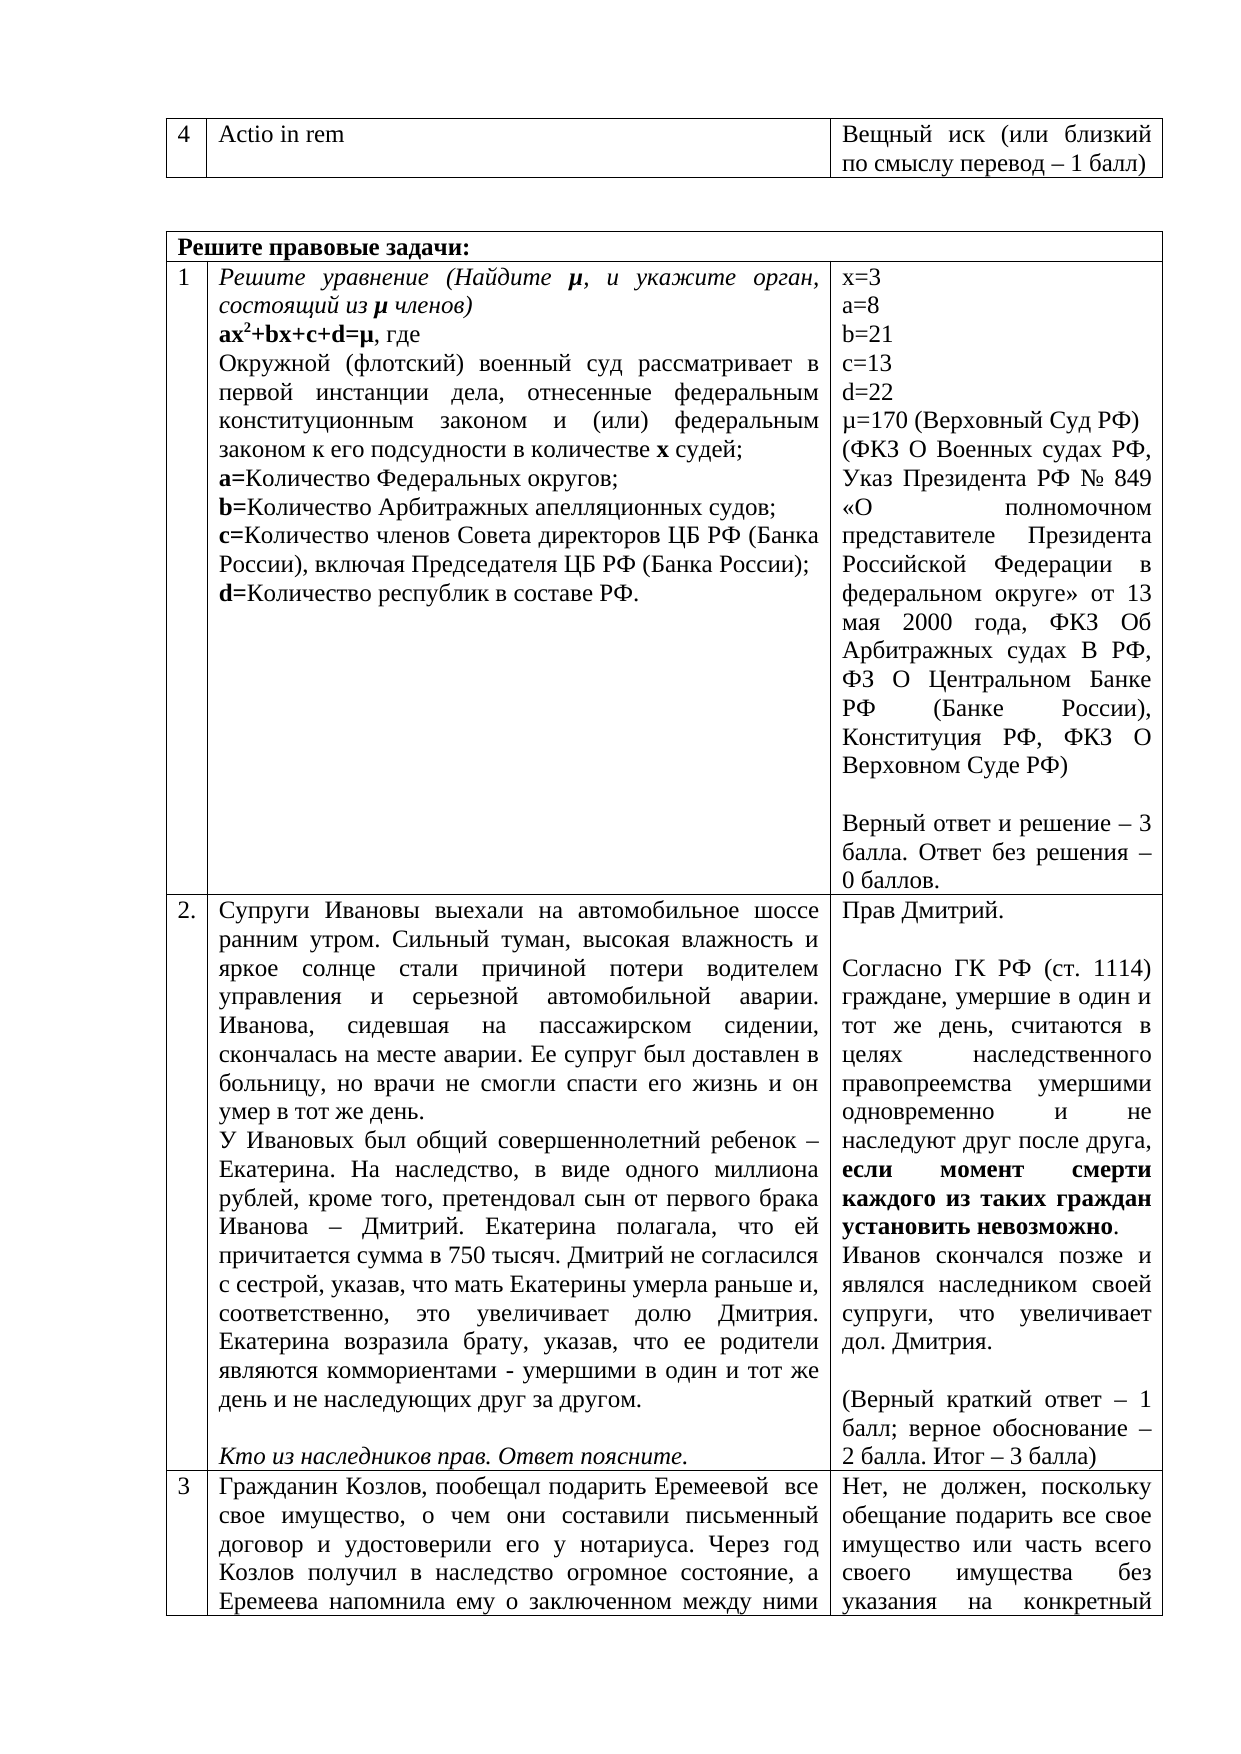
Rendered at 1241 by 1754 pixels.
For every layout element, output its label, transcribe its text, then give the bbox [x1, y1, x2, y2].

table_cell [208, 1471, 830, 1615]
table_cell Вещный иск (или близкий по смыслу перевод – 1 балл) [831, 119, 1162, 177]
table_cell x=3 a=8 b=21 c=13 d=22 µ=170 (Верховный Суд РФ) (ФКЗ О Военных судах РФ, Указ Президента РФ № 849 «О полномочном представителе Президента Российской Федерации в федеральном округе» от 13 мая 2000 года, ФКЗ Об Арбитражных судах В РФ, ФЗ О Центральном Банке РФ (Банке России), Конституция РФ, ФКЗ О Верховном Суде РФ) Верный ответ и решение – 3 балла. Ответ без решения – 0 баллов. [831, 262, 1162, 894]
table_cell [831, 1471, 1162, 1615]
table_cell Решите уравнение (Найдите µ, и укажите орган, состоящий из µ членов) ax2+bx+c+d=µ, где Окружной (флотский) военный суд рассматривает в первой инстанции дела, отнесенные федеральным конституционным законом и (или) федеральным законом к его подсудности в количестве x судей; a=Количество Федеральных округов; b=Количество Арбитражных апелляционных судов; c=Количество членов Совета директоров ЦБ РФ (Банка России), включая Председателя ЦБ РФ (Банка России); d=Количество республик в составе РФ. [208, 262, 830, 894]
table_cell 3 [167, 1471, 207, 1615]
table_header Решите правовые задачи: [167, 232, 1162, 261]
table_cell Супруги Ивановы выехали на автомобильное шоссе ранним утром. Сильный туман, высокая влажность и яркое солнце стали причиной потери водителем управления и серьезной автомобильной аварии. Иванова, сидевшая на пассажирском сидении, скончалась на месте аварии. Ее супруг был доставлен в больницу, но врачи не смогли спасти его жизнь и он умер в тот же день. У Ивановых был общий совершеннолетний ребенок – Екатерина. На наследство, в виде одного миллиона рублей, кроме того, претендовал сын от первого брака Иванова – Дмитрий. Екатерина полагала, что ей причитается сумма в 750 тысяч. Дмитрий не согласился с сестрой, указав, что мать Екатерины умерла раньше и, соответственно, это увеличивает долю Дмитрия. Екатерина возразила брату, указав, что ее родители являются коммориентами - умершими в один и тот же день и не наследующих друг за другом. Кто из наследников прав. Ответ поясните. [208, 895, 830, 1470]
table_cell Аctio in rem [207, 119, 830, 177]
table_cell 1 [167, 262, 207, 894]
table_cell 2. [167, 895, 207, 1470]
table_cell Прав Дмитрий. Согласно ГК РФ (ст. 1114) граждане, умершие в один и тот же день, считаются в целях наследственного правопреемства умершими одновременно и не наследуют друг после друга, если момент смерти каждого из таких граждан установить невозможно. Иванов скончался позже и являлся наследником своей супруги, что увеличивает дол. Дмитрия. (Верный краткий ответ – 1 балл; верное обоснование – 2 балла. Итог – 3 балла) [831, 895, 1162, 1470]
table_cell 4 [167, 119, 206, 177]
